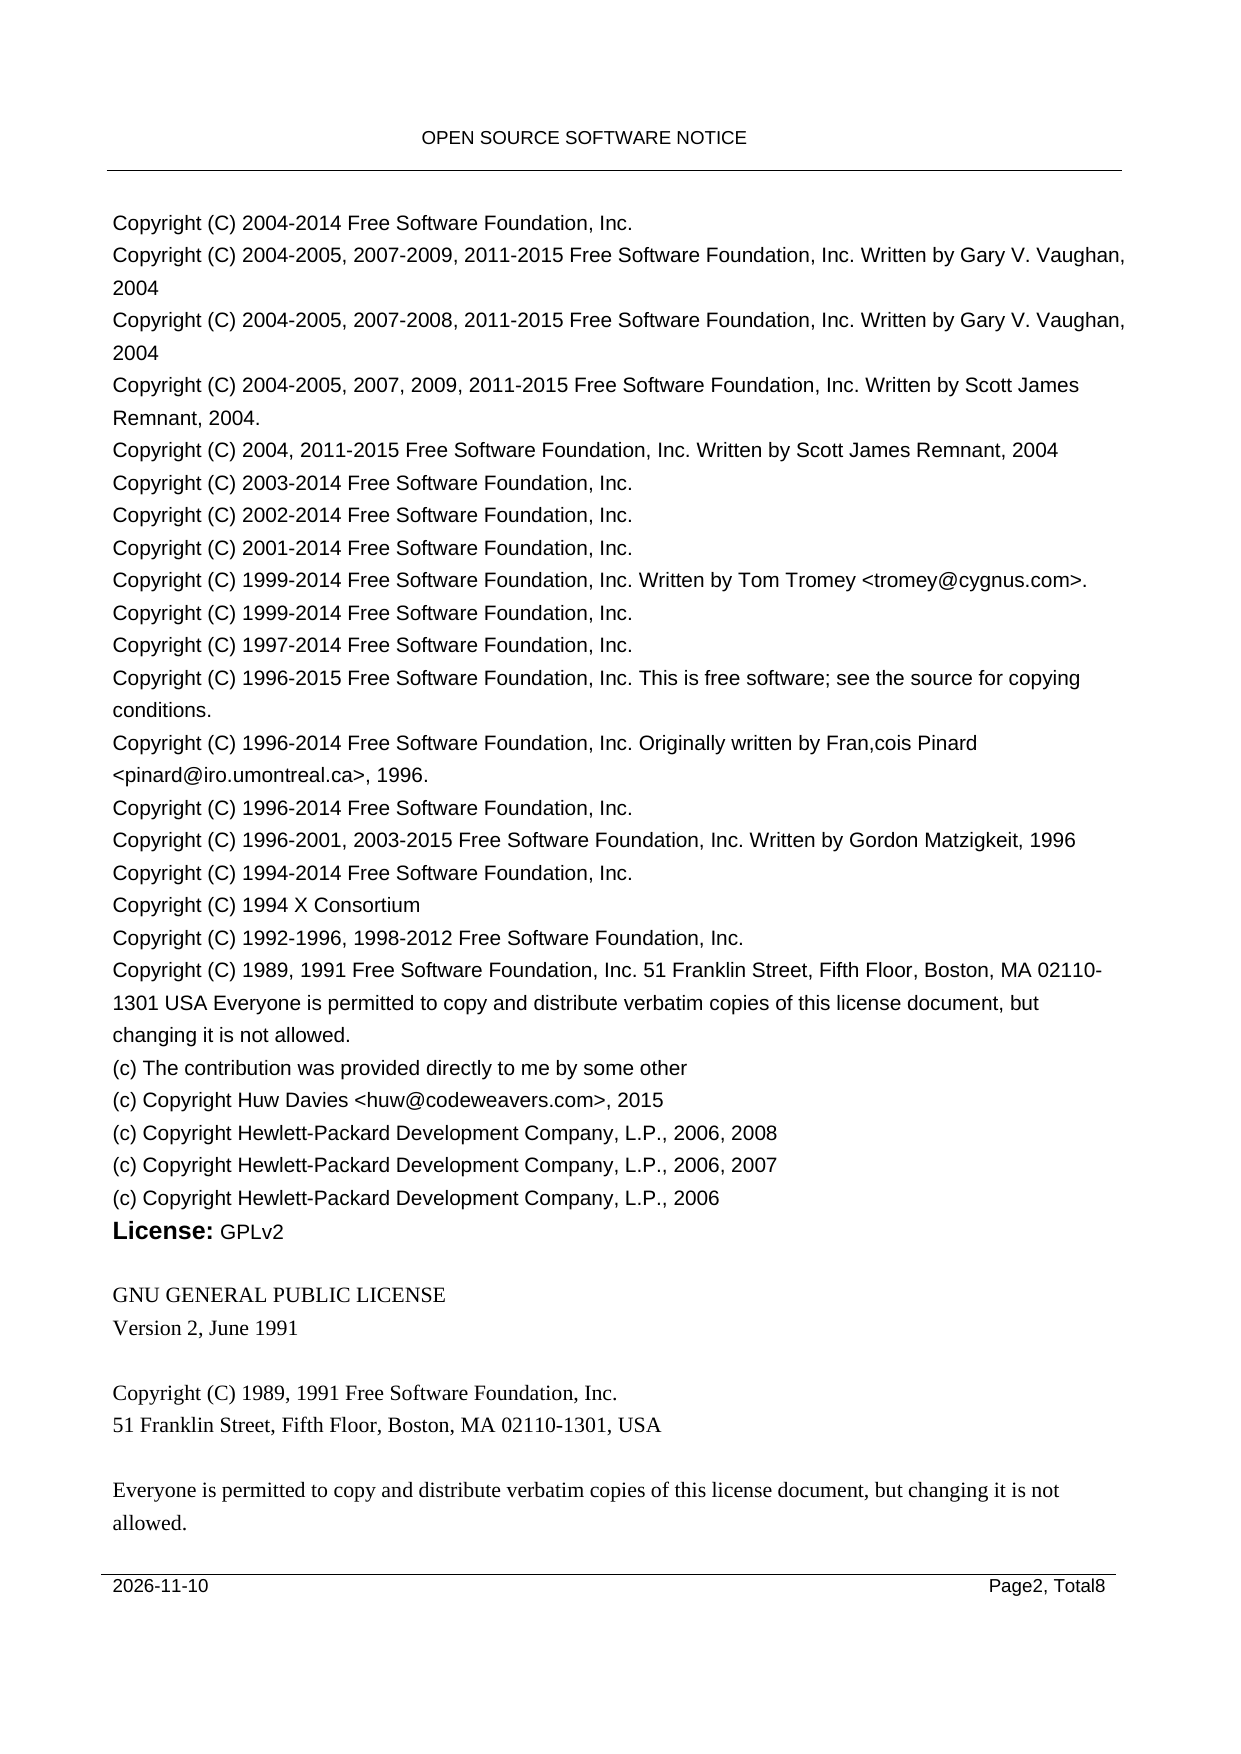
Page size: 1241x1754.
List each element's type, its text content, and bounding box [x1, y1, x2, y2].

text Copyright (C) 1999-2014 Free Software Foundation, Inc. Written by Tom Tromey <tromey@cygnus.com>. [112, 564, 1128, 596]
text Copyright (C) 1997-2014 Free Software Foundation, Inc. [112, 629, 1128, 661]
text Copyright (C) 1999-2014 Free Software Foundation, Inc. [112, 596, 1128, 629]
text Copyright (C) 1994 X Consortium [112, 889, 1128, 921]
text Copyright (C) 1996-2014 Free Software Foundation, Inc. Originally written by Fran,cois Pinard <pinard@iro.umontreal.ca>, 1996. [112, 726, 1128, 791]
text Copyright (C) 1996-2015 Free Software Foundation, Inc. This is free software; see the source for copying conditions. [112, 661, 1128, 726]
text (c) The contribution was provided directly to me by some other [112, 1051, 1128, 1084]
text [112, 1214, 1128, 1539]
text (c) Copyright Hewlett-Packard Development Company, L.P., 2006, 2008 [112, 1116, 1128, 1149]
text Copyright (C) 2004-2005, 2007-2009, 2011-2015 Free Software Foundation, Inc. Written by Gary V. Vaughan, 2004 [112, 239, 1128, 304]
text Copyright (C) 1996-2001, 2003-2015 Free Software Foundation, Inc. Written by Gordon Matzigkeit, 1996 [112, 824, 1128, 856]
text Copyright (C) 1996-2014 Free Software Foundation, Inc. [112, 791, 1128, 824]
text Copyright (C) 2004-2005, 2007-2008, 2011-2015 Free Software Foundation, Inc. Written by Gary V. Vaughan, 2004 [112, 304, 1128, 369]
text Copyright (C) 1992-1996, 1998-2012 Free Software Foundation, Inc. [112, 921, 1128, 954]
text (c) Copyright Hewlett-Packard Development Company, L.P., 2006, 2007 [112, 1149, 1128, 1181]
text (c) Copyright Huw Davies <huw@codeweavers.com>, 2015 [112, 1084, 1128, 1116]
text (c) Copyright Hewlett-Packard Development Company, L.P., 2006 [112, 1181, 1128, 1214]
text Copyright (C) 2004-2005, 2007, 2009, 2011-2015 Free Software Foundation, Inc. Written by Scott James Remnant, 2004. [112, 369, 1128, 434]
text Copyright (C) 2002-2014 Free Software Foundation, Inc. [112, 499, 1128, 531]
text Copyright (C) 2001-2014 Free Software Foundation, Inc. [112, 531, 1128, 564]
text Copyright (C) 2004-2014 Free Software Foundation, Inc. [112, 206, 1128, 239]
text Copyright (C) 1994-2014 Free Software Foundation, Inc. [112, 856, 1128, 889]
text Copyright (C) 2003-2014 Free Software Foundation, Inc. [112, 466, 1128, 499]
text Copyright (C) 1989, 1991 Free Software Foundation, Inc. 51 Franklin Street, Fifth Floor, Boston, MA 02110-1301 USA Everyone is permitted to copy and distribute verbatim copies of this license document, but changing it is not allowed. [112, 954, 1128, 1051]
text Copyright (C) 2004, 2011-2015 Free Software Foundation, Inc. Written by Scott James Remnant, 2004 [112, 434, 1128, 466]
